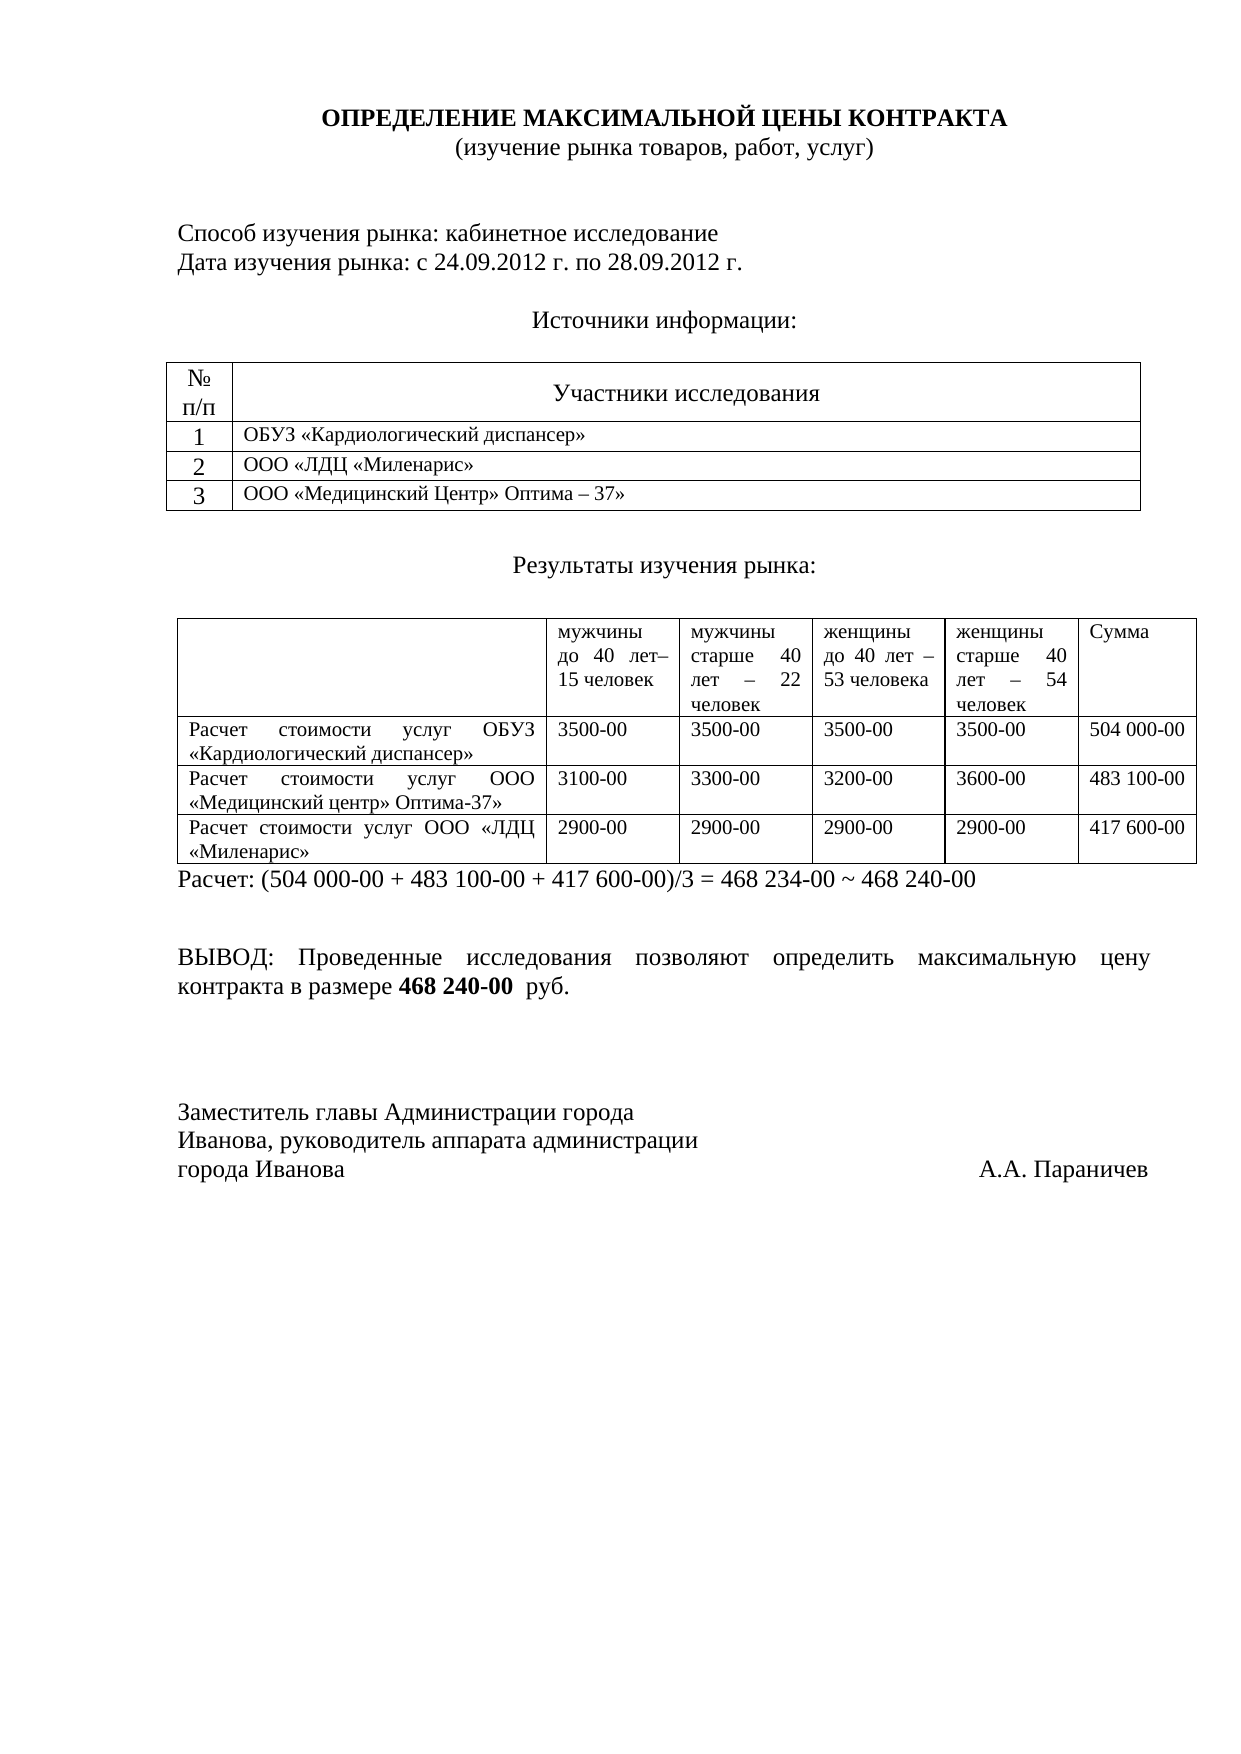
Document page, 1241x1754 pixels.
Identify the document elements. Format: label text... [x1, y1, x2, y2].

text (изучение рынка товаров, работ, услуг) [177, 132, 1152, 161]
table_cell 3500-00 [946, 717, 1078, 765]
table_header № п/п [167, 363, 232, 421]
table_cell 3300-00 [680, 766, 812, 814]
table_cell Расчет стоимости услуг ООО «Медицинский центр» Оптима-37» [178, 766, 546, 814]
table_cell 2900-00 [813, 815, 944, 863]
table_header женщины старше 40 лет – 54 человек [946, 619, 1078, 716]
table_cell 2900-00 [547, 815, 679, 863]
table_cell 3600-00 [946, 766, 1078, 814]
text ОПРЕДЕЛЕНИЕ МАКСИМАЛЬНОЙ ЦЕНЫ КОНТРАКТА [177, 103, 1152, 132]
text Результаты изучения рынка: [177, 550, 1152, 579]
table_cell 2900-00 [946, 815, 1078, 863]
table_header Участники исследования [233, 363, 1140, 421]
text Способ изучения рынка: кабинетное исследование [177, 218, 1152, 247]
table_header [178, 619, 546, 716]
table_header мужчины до 40 лет– 15 человек [547, 619, 679, 716]
table_cell 2 [167, 452, 232, 480]
text Дата изучения рынка: с 24.09.2012 г. по 28.09.2012 г. [177, 247, 1152, 276]
table_cell 483 100-00 [1079, 766, 1196, 814]
table_cell 3500-00 [813, 717, 944, 765]
table_cell 504 000-00 [1079, 717, 1196, 765]
text Иванова, руководитель аппарата администрации [177, 1125, 1152, 1154]
text Расчет: (504 000-00 + 483 100-00 + 417 600-00)/3 = 468 234-00 ~ 468 240-00 [177, 864, 1152, 893]
table_cell ООО «Медицинский Центр» Оптима – 37» [233, 481, 1140, 510]
text города Иванова А.А. Параничев [177, 1154, 1152, 1183]
table_header женщины до 40 лет – 53 человека [813, 619, 944, 716]
text Заместитель главы Администрации города [177, 1097, 1152, 1125]
table_cell 417 600-00 [1079, 815, 1196, 863]
table_header мужчины старше 40 лет – 22 человек [680, 619, 812, 716]
table_header Сумма [1079, 619, 1196, 716]
table_cell 3200-00 [813, 766, 944, 814]
table_cell Расчет стоимости услуг ООО «ЛДЦ «Миленарис» [178, 815, 546, 863]
text ВЫВОД: Проведенные исследования позволяют определить максимальную цену контракта в размере 468 240-00 руб. [177, 942, 1152, 1000]
table_cell ООО «ЛДЦ «Миленарис» [233, 452, 1140, 480]
table_cell 2900-00 [680, 815, 812, 863]
table_cell 1 [167, 422, 232, 451]
table_cell 3 [167, 481, 232, 510]
table_cell 3500-00 [680, 717, 812, 765]
table_cell ОБУЗ «Кардиологический диспансер» [233, 422, 1140, 451]
text Источники информации: [177, 305, 1152, 333]
table_cell Расчет стоимости услуг ОБУЗ «Кардиологический диспансер» [178, 717, 546, 765]
table_cell 3100-00 [547, 766, 679, 814]
table_cell 3500-00 [547, 717, 679, 765]
